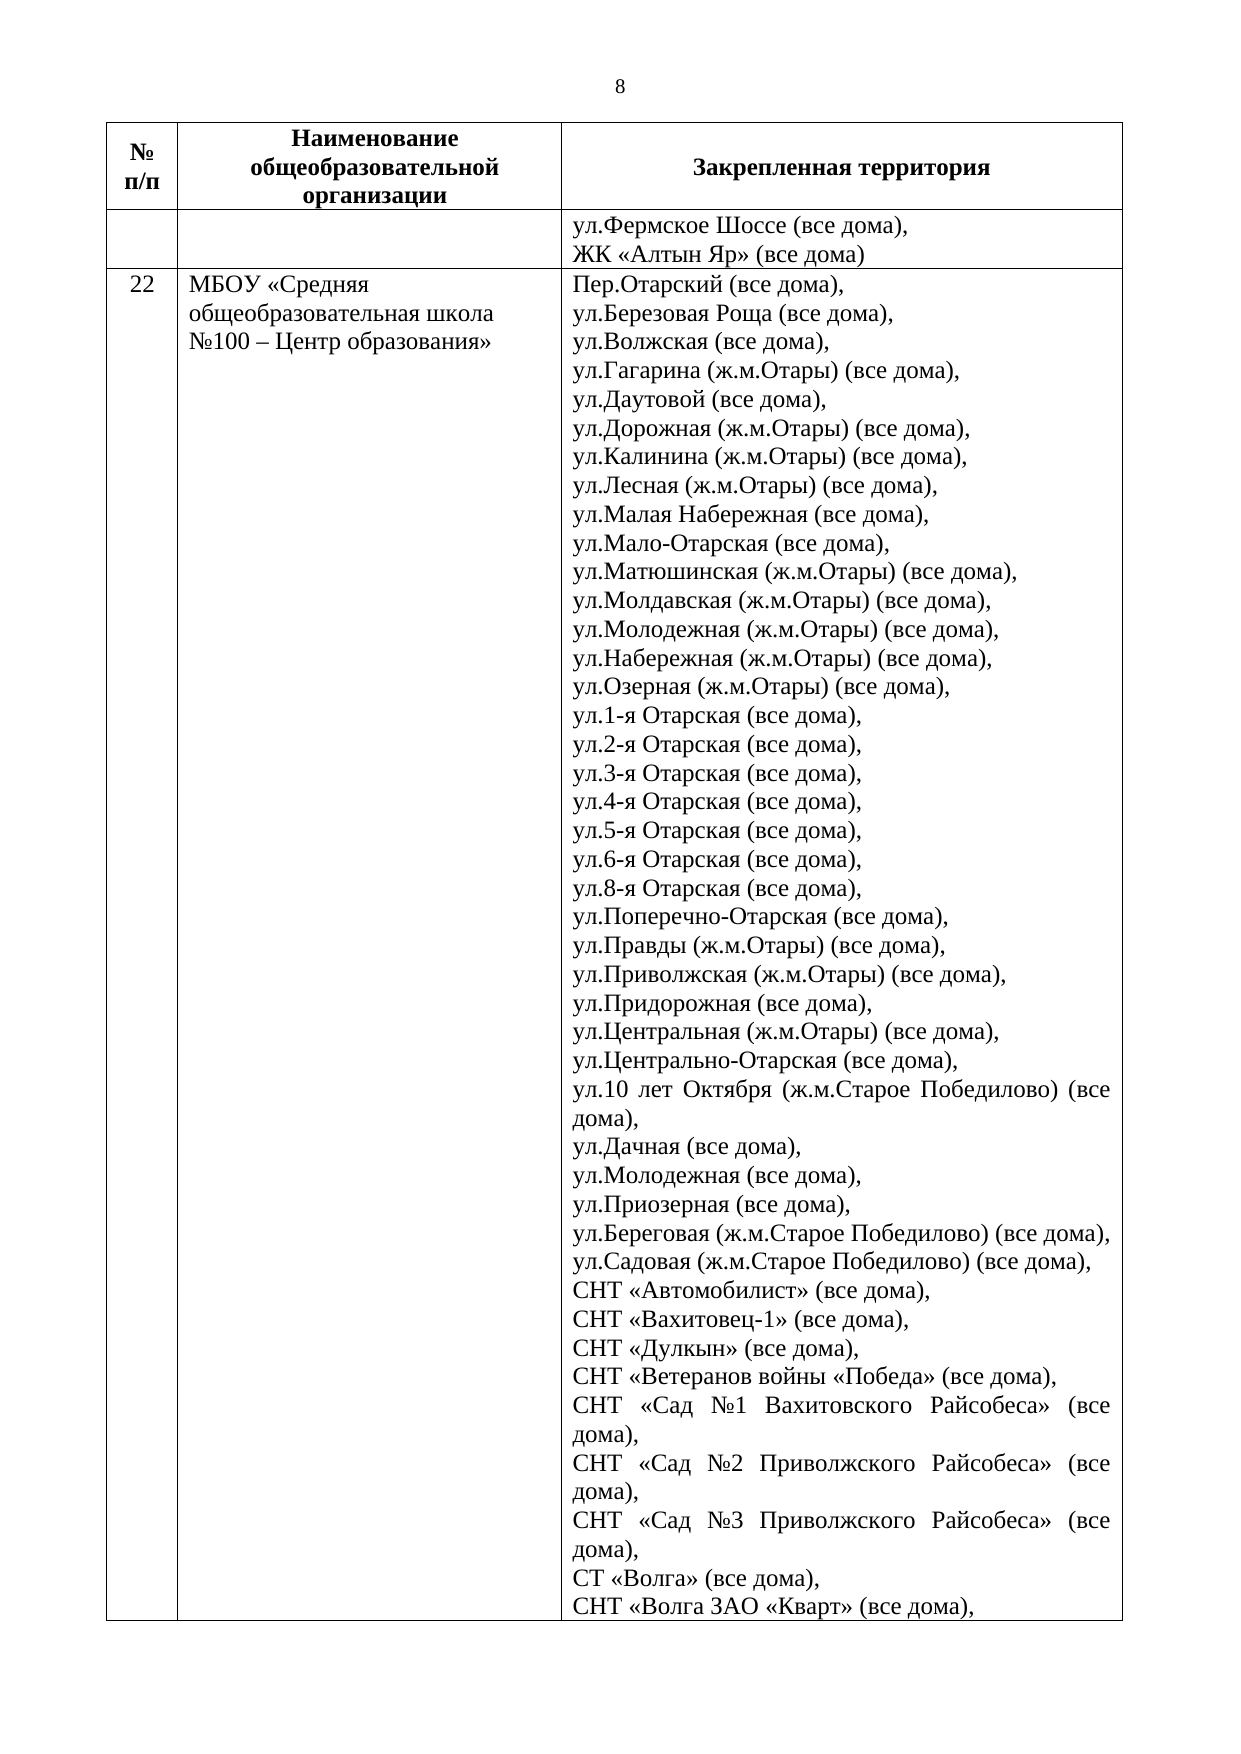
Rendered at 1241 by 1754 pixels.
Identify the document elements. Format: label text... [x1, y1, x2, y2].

table_cell 22 [107, 269, 177, 1620]
table_cell 21 [107, 210, 177, 268]
table_header Наименование общеобразовательной организации [178, 123, 561, 209]
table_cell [178, 269, 561, 1620]
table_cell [562, 269, 1122, 1620]
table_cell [562, 210, 1122, 268]
table_header Закрепленная территория [562, 123, 1122, 209]
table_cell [178, 210, 561, 268]
table_header № п/п [107, 123, 177, 209]
